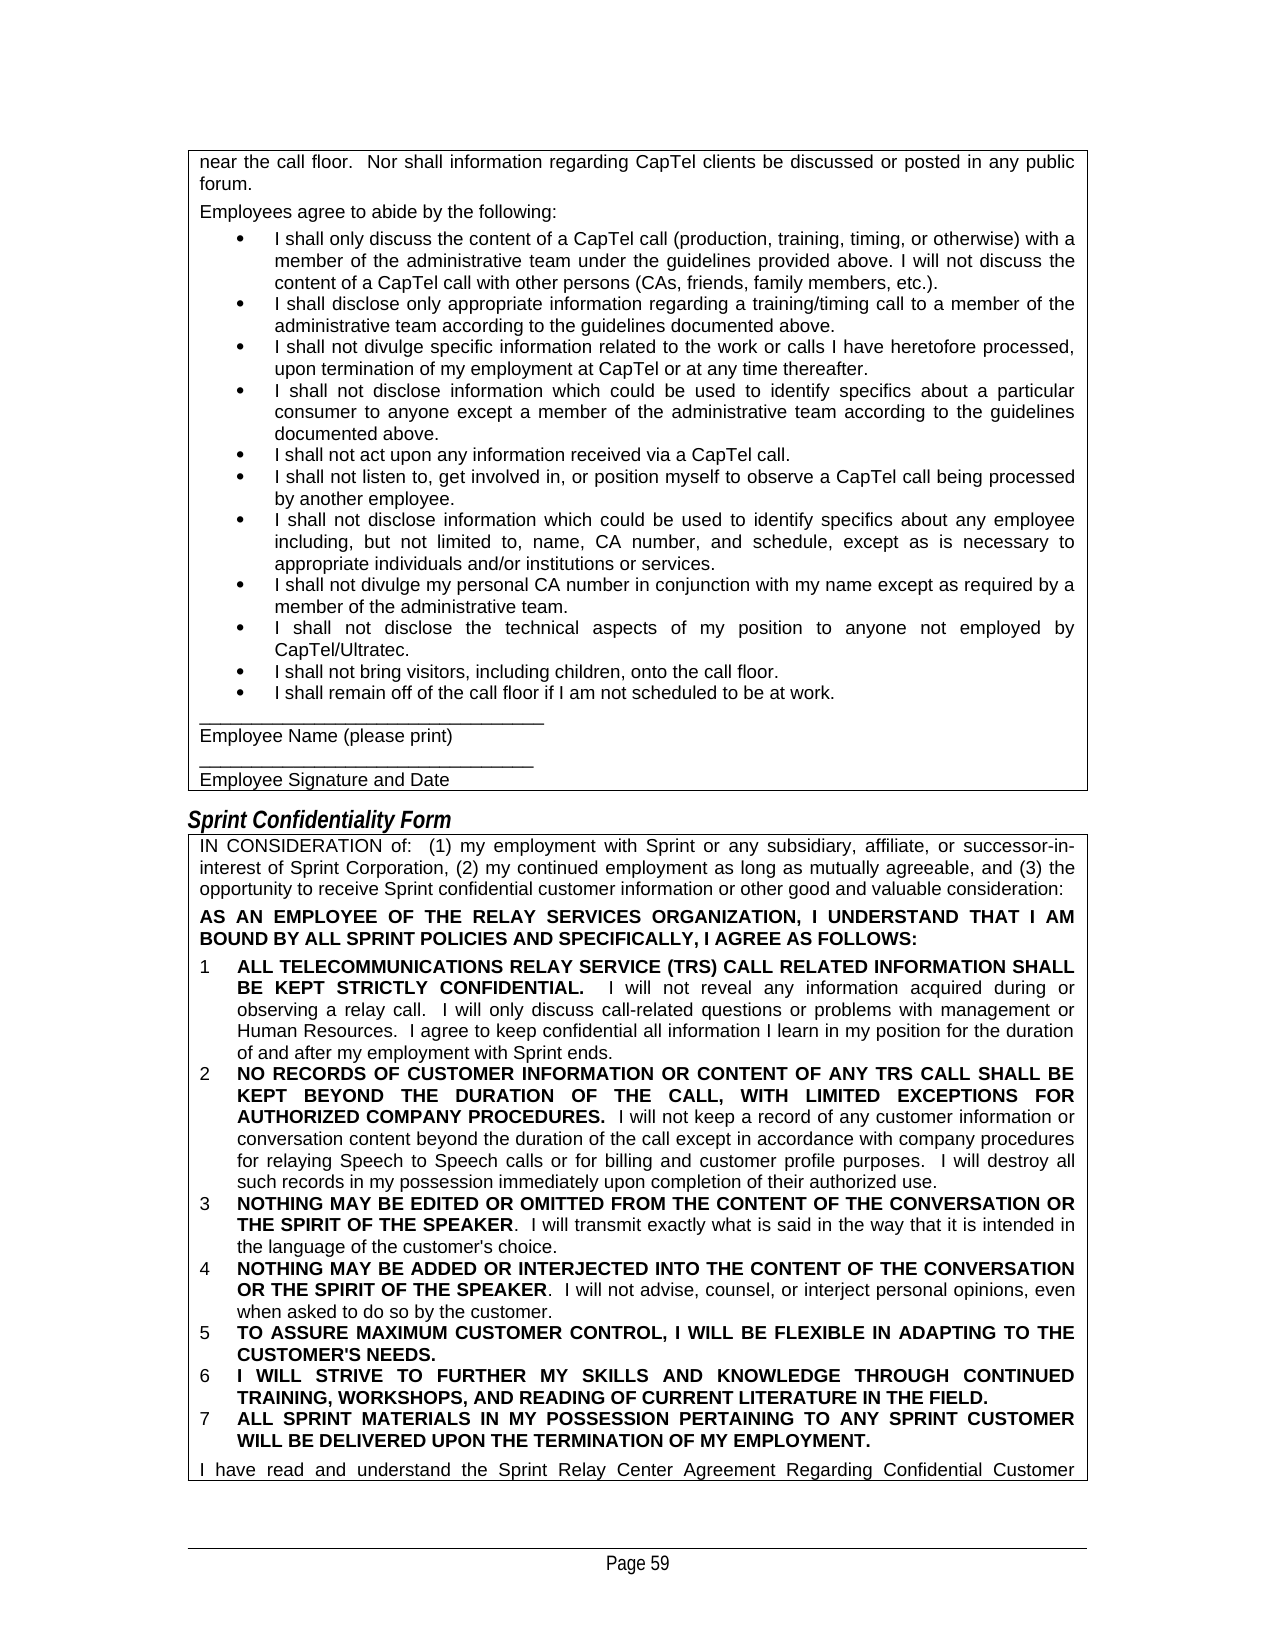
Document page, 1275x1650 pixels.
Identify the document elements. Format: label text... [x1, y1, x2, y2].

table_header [189, 151, 1087, 790]
text Sprint Confidentiality Form [187, 805, 1087, 834]
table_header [189, 835, 1087, 1480]
